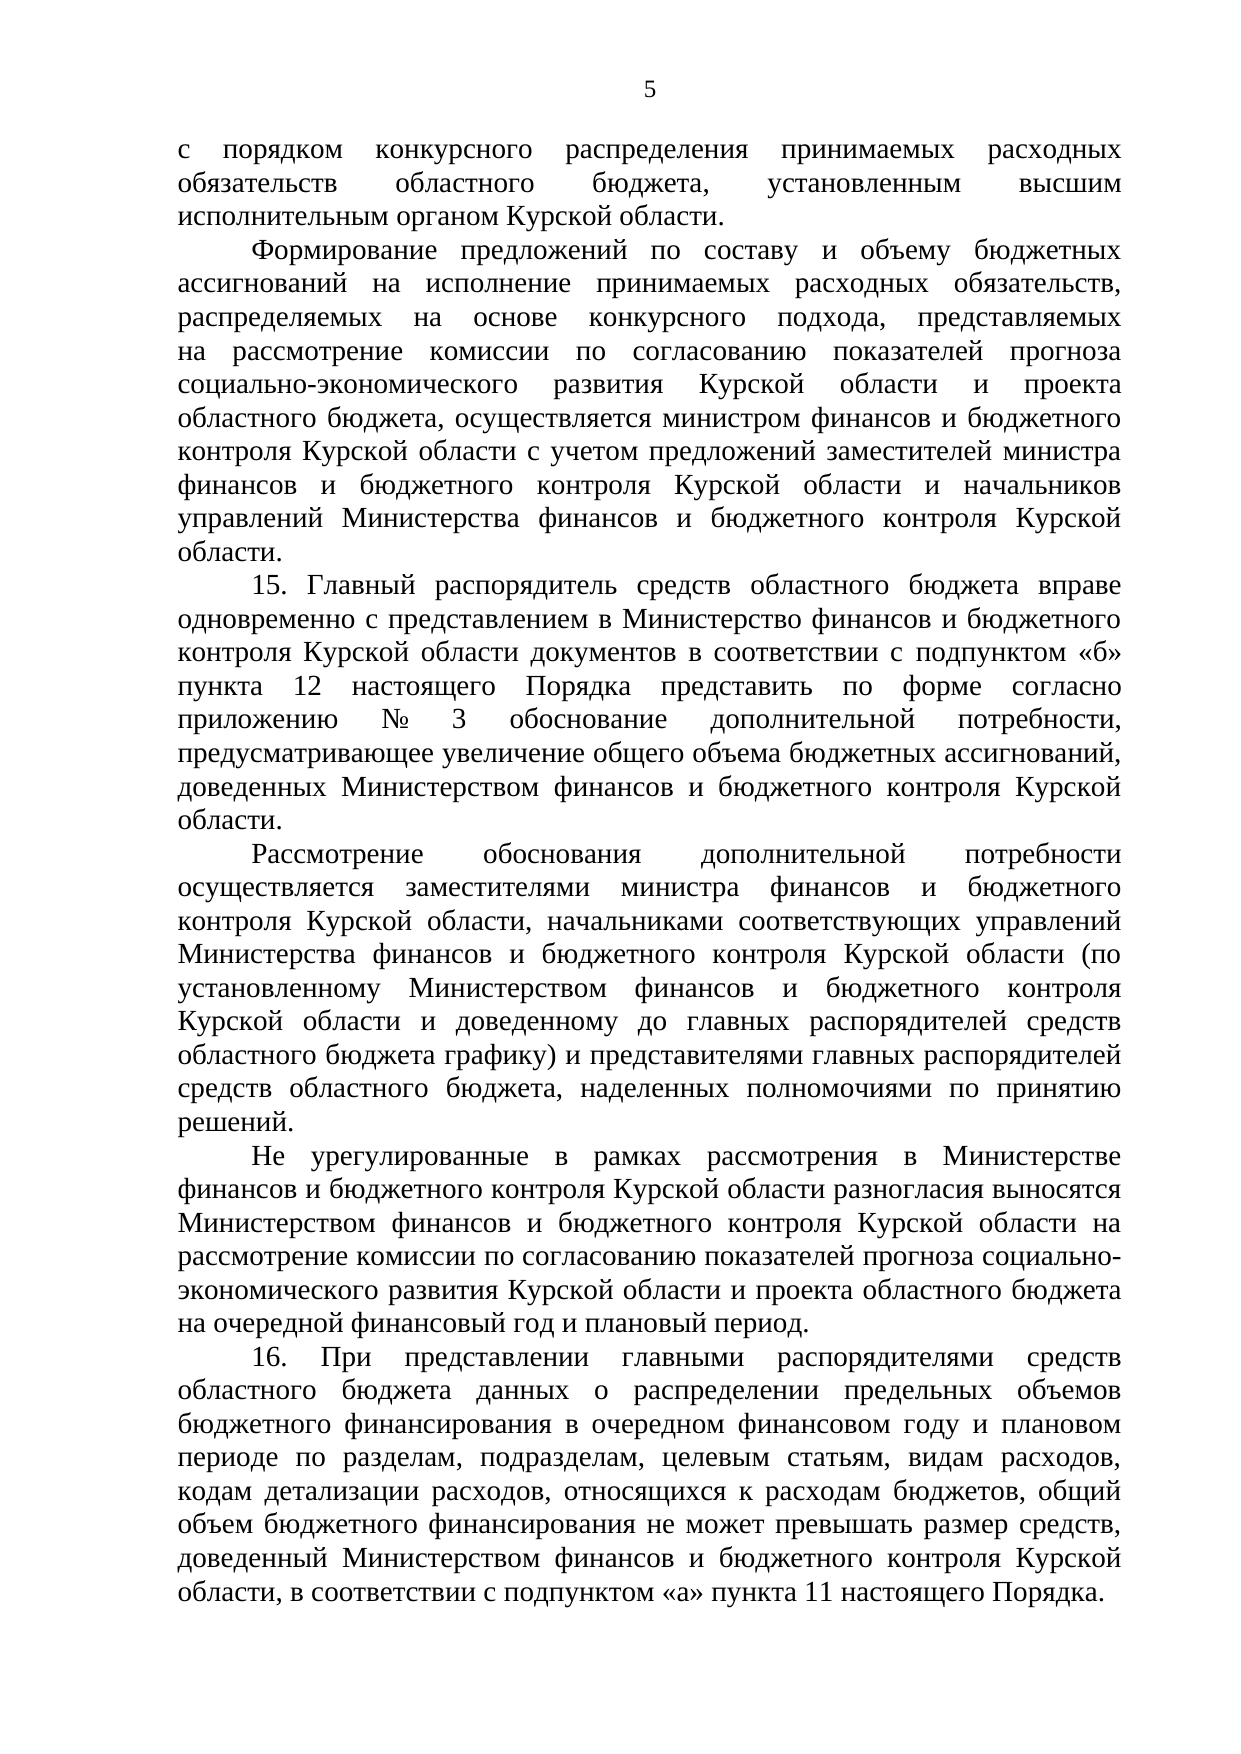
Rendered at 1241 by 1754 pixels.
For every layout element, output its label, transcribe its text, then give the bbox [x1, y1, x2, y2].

text Формирование предложений по составу и объему бюджетных ассигнований на исполнение принимаемых расходных обязательств, распределяемых на основе конкурсного подхода, представляемых на рассмотрение комиссии по согласованию показателей прогноза социально-экономического развития Курской области и проекта областного бюджета, осуществляется министром финансов и бюджетного контроля Курской области с учетом предложений заместителей министра финансов и бюджетного контроля Курской области и начальников управлений Министерства финансов и бюджетного контроля Курской области. [177, 232, 1122, 567]
text Рассмотрение обоснования дополнительной потребности осуществляется заместителями министра финансов и бюджетного контроля Курской области, начальниками соответствующих управлений Министерства финансов и бюджетного контроля Курской области (по установленному Министерством финансов и бюджетного контроля Курской области и доведенному до главных распорядителей средств областного бюджета графику) и представителями главных распорядителей средств областного бюджета, наделенных полномочиями по принятию решений. [177, 836, 1122, 1138]
text 16. При представлении главными распорядителями средств областного бюджета данных о распределении предельных объемов бюджетного финансирования в очередном финансовом году и плановом периоде по разделам, подразделам, целевым статьям, видам расходов, кодам детализации расходов, относящихся к расходам бюджетов, общий объем бюджетного финансирования не может превышать размер средств, доведенный Министерством финансов и бюджетного контроля Курской области, в соответствии с подпунктом «а» пункта 11 настоящего Порядка. [177, 1339, 1122, 1607]
text Не урегулированные в рамках рассмотрения в Министерстве финансов и бюджетного контроля Курской области разногласия выносятся Министерством финансов и бюджетного контроля Курской области на рассмотрение комиссии по согласованию показателей прогноза социально-экономического развития Курской области и проекта областного бюджета на очередной финансовый год и плановый период. [177, 1138, 1122, 1339]
text 15. Главный распорядитель средств областного бюджета вправе одновременно с представлением в Министерство финансов и бюджетного контроля Курской области документов в соответствии с подпунктом «б» пункта 12 настоящего Порядка представить по форме согласно приложению № 3 обоснование дополнительной потребности, предусматривающее увеличение общего объема бюджетных ассигнований, доведенных Министерством финансов и бюджетного контроля Курской области. [177, 567, 1122, 836]
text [177, 131, 1122, 232]
